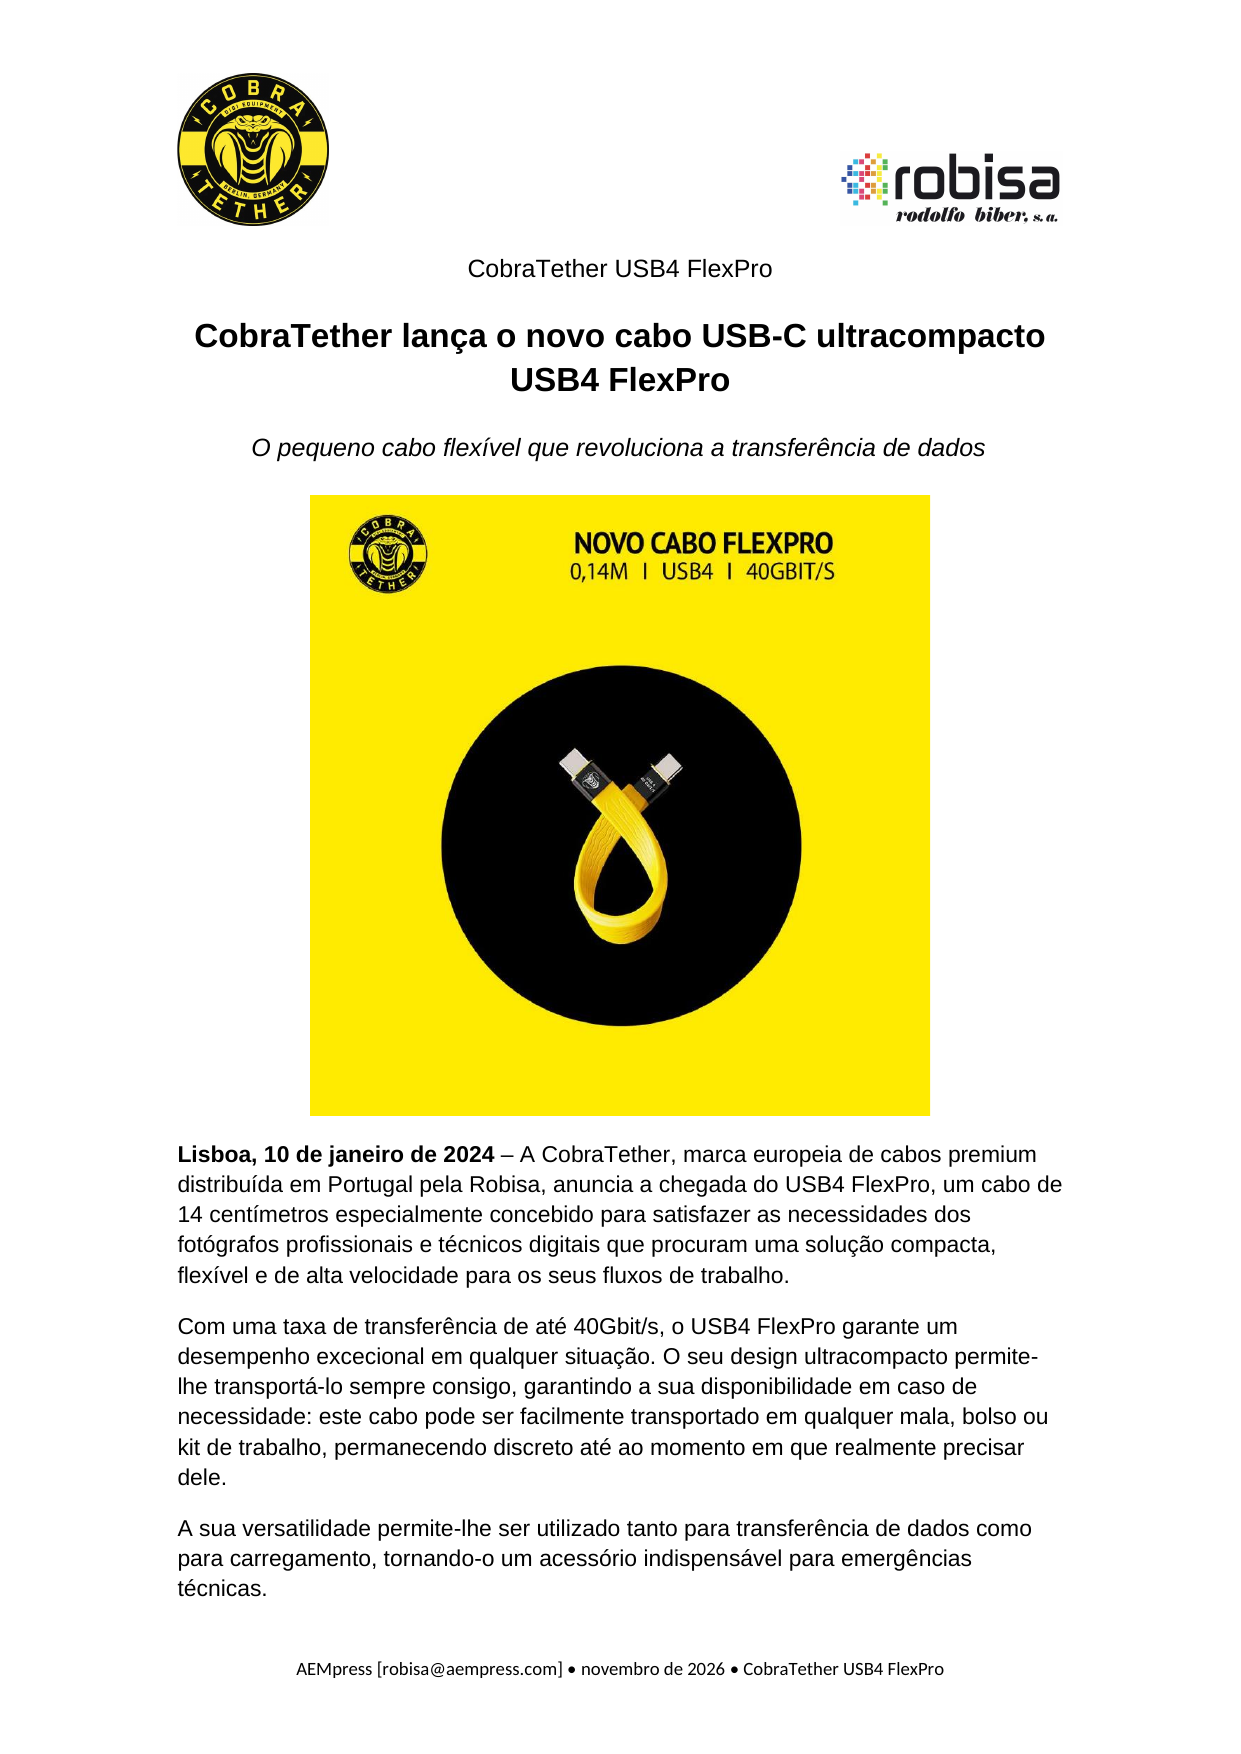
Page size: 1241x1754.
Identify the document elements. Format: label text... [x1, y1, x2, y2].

text A sua versatilidade permite-lhe ser utilizado tanto para transferência de dados como para carregamento, tornando-o um acessório indispensável para emergências técnicas. [177, 1515, 1063, 1601]
picture [177, 73, 329, 226]
text O pequeno cabo flexível que revoluciona a transferência de dados [177, 433, 1063, 462]
text CobraTether lança o novo cabo USB-C ultracompacto USB4 FlexPro [177, 316, 1063, 398]
text Lisboa, 10 de janeiro de 2024 – A CobraTether, marca europeia de cabos premium distribuída em Portugal pela Robisa, anuncia a chegada do USB4 FlexPro, um cabo de 14 centímetros especialmente concebido para satisfazer as necessidades dos fotógrafos profissionais e técnicos digitais que procuram uma solução compacta, flexível e de alta velocidade para os seus fluxos de trabalho. [177, 1141, 1063, 1288]
text Com uma taxa de transferência de até 40Gbit/s, o USB4 FlexPro garante um desempenho excecional em qualquer situação. O seu design ultracompacto permite-lhe transportá-lo sempre consigo, garantindo a sua disponibilidade em caso de necessidade: este cabo pode ser facilmente transportado em qualquer mala, bolso ou kit de trabalho, permanecendo discreto até ao momento em que realmente precisar dele. [177, 1313, 1063, 1490]
picture [839, 151, 1063, 226]
picture [310, 495, 931, 1116]
text CobraTether USB4 FlexPro [177, 253, 1063, 282]
